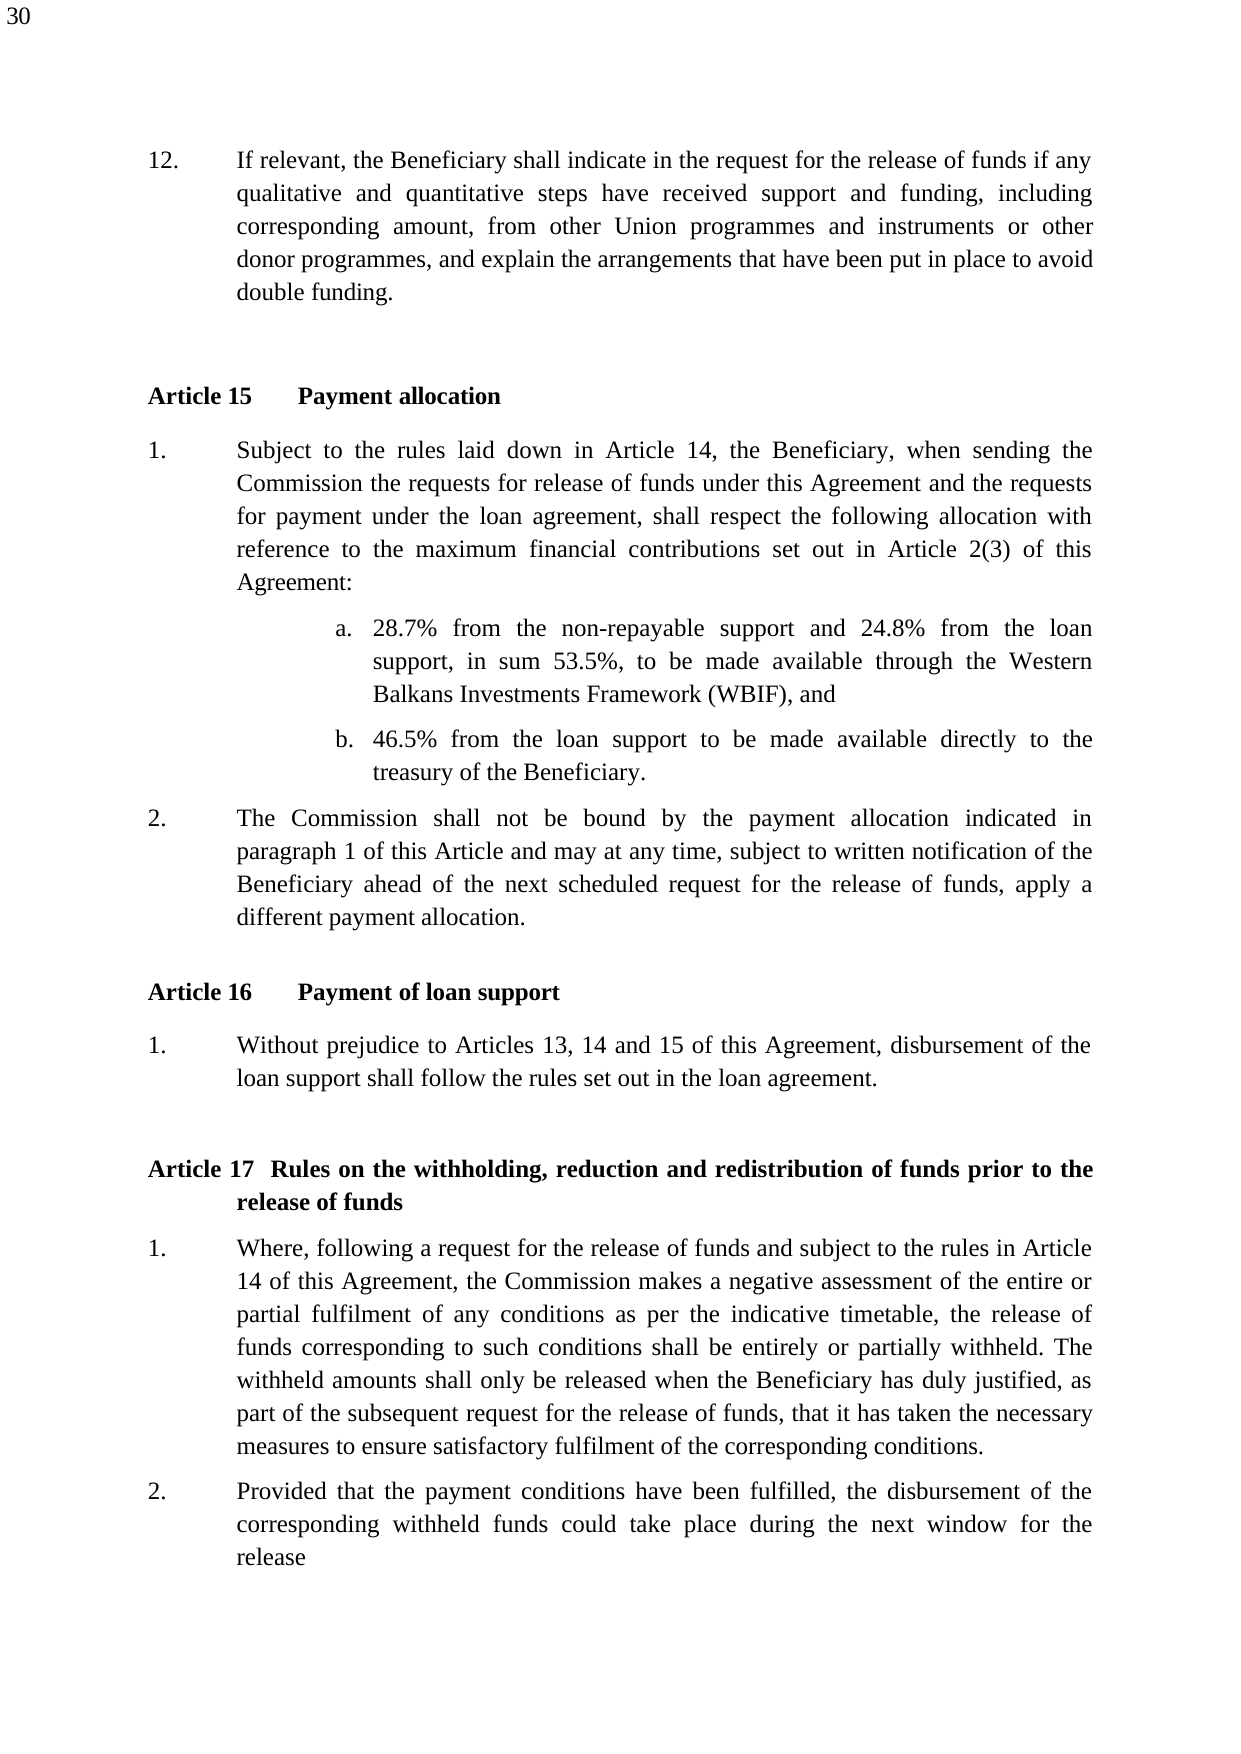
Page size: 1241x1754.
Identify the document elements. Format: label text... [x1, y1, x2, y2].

list Without prejudice to Articles 13, 14 and 15 of this Agreement, disbursement of the loan support shall follow the rules set out in the loan agreement. [148, 1030, 1093, 1092]
list 46.5% from the loan support to be made available directly to the treasury of the Beneficiary. [335, 724, 1093, 786]
list Subject to the rules laid down in Article 14, the Beneficiary, when sending the Commission the requests for release of funds under this Agreement and the requests for payment under the loan agreement, shall respect the following allocation with reference to the maximum financial contributions set out in Article 2(3) of this Agreement: [148, 435, 1093, 596]
list Provided that the payment conditions have been fulfilled, the disbursement of the corresponding withheld funds could take place during the next window for the release [148, 1476, 1093, 1571]
subtitle Article 15 Payment allocation [148, 381, 1134, 410]
list 28.7% from the non-repayable support and 24.8% from the loan support, in sum 53.5%, to be made available through the Western Balkans Investments Framework (WBIF), and [335, 613, 1093, 707]
list Where, following a request for the release of funds and subject to the rules in Article 14 of this Agreement, the Commission makes a negative assessment of the entire or partial fulfilment of any conditions as per the indicative timetable, the release of funds corresponding to such conditions shall be entirely or partially withheld. The withheld amounts shall only be released when the Beneficiary has duly justified, as part of the subsequent request for the release of funds, that it has taken the necessary measures to ensure satisfactory fulfilment of the corresponding conditions. [148, 1233, 1093, 1459]
list The Commission shall not be bound by the payment allocation indicated in paragraph 1 of this Article and may at any time, subject to written notification of the Beneficiary ahead of the next scheduled request for the release of funds, apply a different payment allocation. [148, 803, 1093, 931]
subtitle Article 16 Payment of loan support [148, 977, 1134, 1005]
list If relevant, the Beneficiary shall indicate in the request for the release of funds if any qualitative and quantitative steps have received support and funding, including corresponding amount, from other Union programmes and instruments or other donor programmes, and explain the arrangements that have been put in place to avoid double funding. [148, 145, 1093, 306]
subtitle Article 17 Rules on the withholding, reduction and redistribution of funds prior to the release of funds [148, 1154, 1093, 1216]
